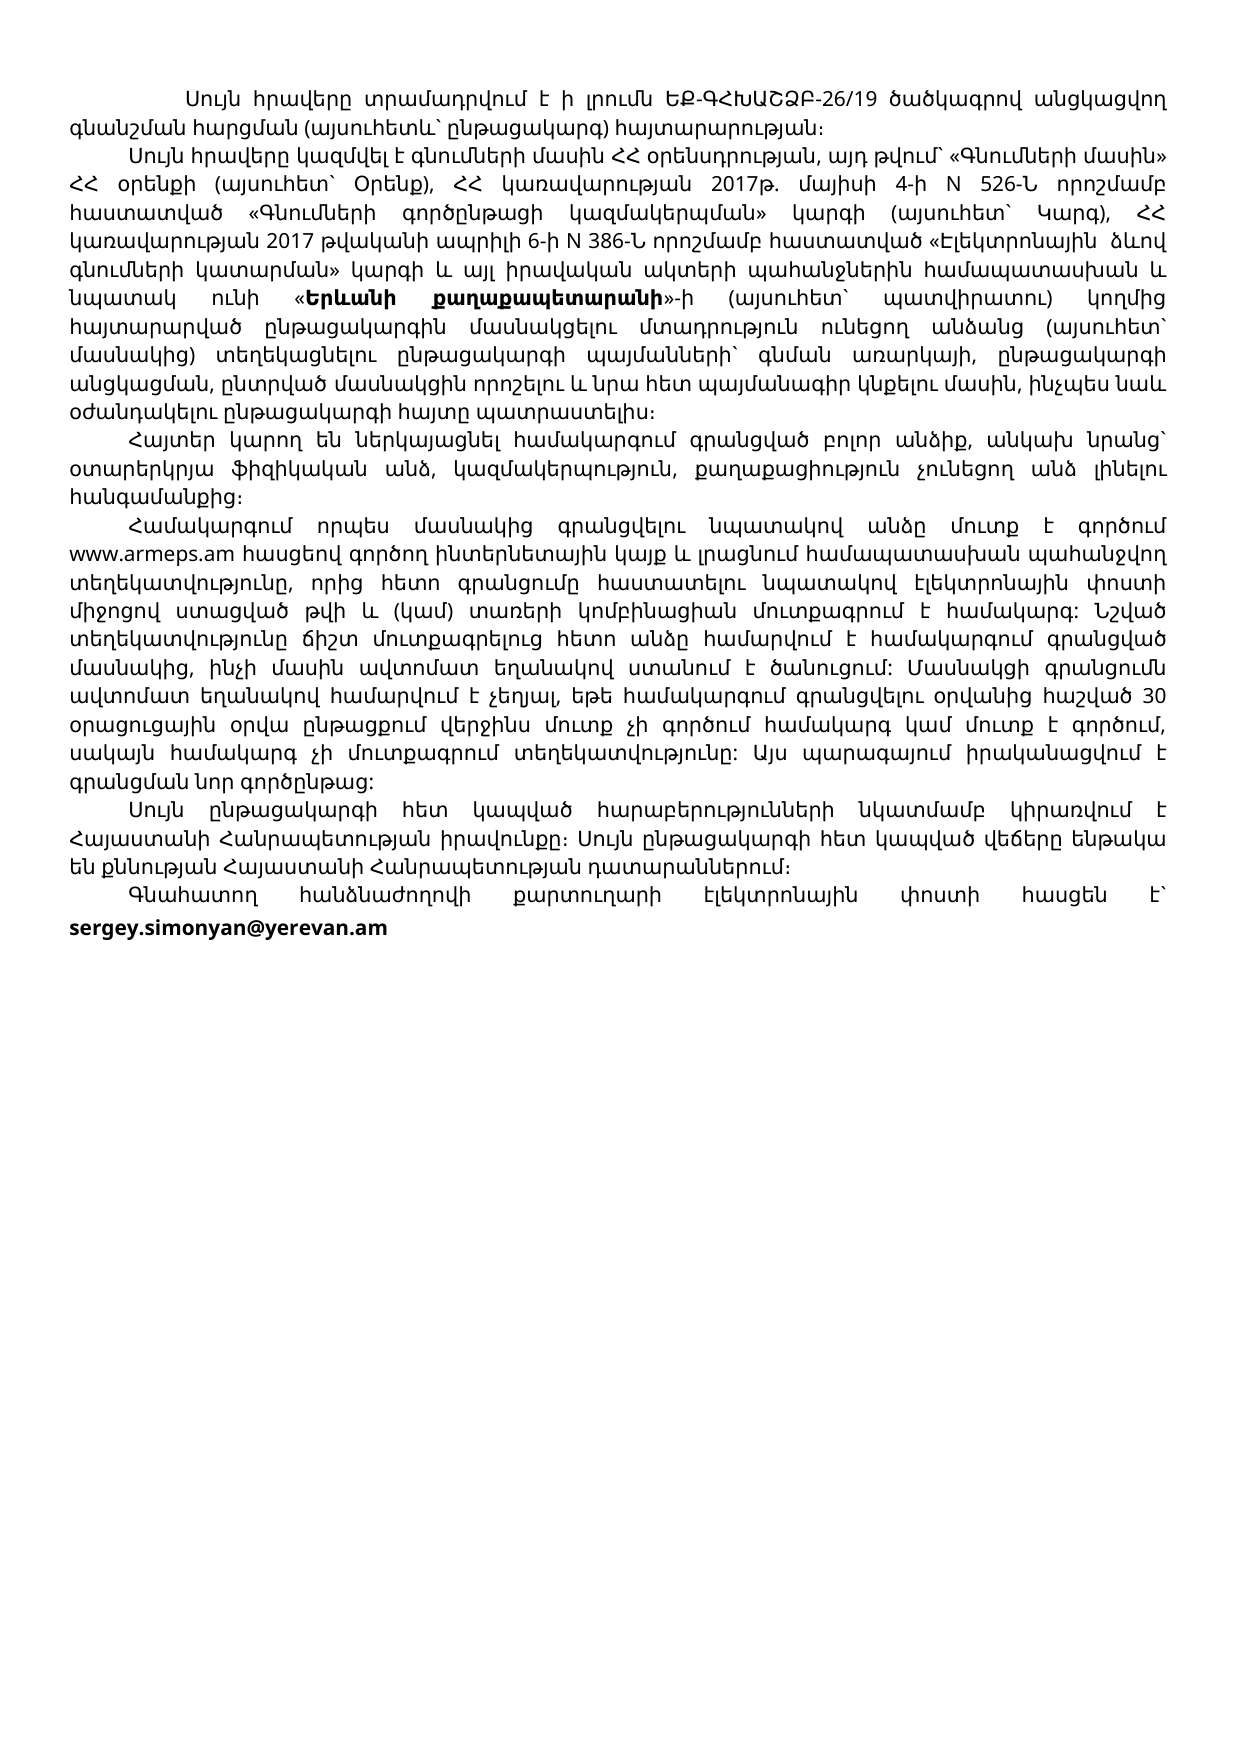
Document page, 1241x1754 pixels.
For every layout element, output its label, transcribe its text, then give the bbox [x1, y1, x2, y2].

text Սույն հրավերը տրամադրվում է ի լրումն ԵՔ-ԳՀԽԱՇՁԲ-26/19 ծածկագրով անցկացվող գնանշման հարցման (այսուհետև` ընթացակարգ) հայտարարության։ [69, 84, 1167, 141]
text Սույն հրավերը կազմվել է գնումների մասին ՀՀ օրենսդրության, այդ թվում` «Գնումների մասին» ՀՀ օրենքի (այսուհետ` Օրենք), ՀՀ կառավարության 2017թ. մայիսի 4-ի N 526-Ն որոշմամբ հաստատված «Գնումների գործընթացի կազմակերպման» կարգի (այսուհետ` Կարգ), ՀՀ կառավարության 2017 թվականի ապրիլի 6-ի N 386-Ն որոշմամբ հաստատված «Էլեկտրոնային ձևով գնումների կատարման» կարգի և այլ իրավական ակտերի պահանջներին համապատասխան և նպատակ ունի «Երևանի քաղաքապետարանի»-ի (այսուհետ` պատվիրատու) կողմից հայտարարված ընթացակարգին մասնակցելու մտադրություն ունեցող անձանց (այսուհետ` մասնակից) տեղեկացնելու ընթացակարգի պայմանների` գնման առարկայի, ընթացակարգի անցկացման, ընտրված մասնակցին որոշելու և նրա հետ պայմանագիր կնքելու մասին, ինչպես նաև օժանդակելու ընթացակարգի հայտը պատրաստելիս։ [69, 141, 1167, 426]
text Գնահատող հանձնաժողովի քարտուղարի էլեկտրոնային փոստի հասցեն է` sergey.simonyan@yerevan.am [69, 881, 1167, 943]
text Հայտեր կարող են ներկայացնել համակարգում գրանցված բոլոր անձիք, անկախ նրանց` օտարերկրյա ֆիզիկական անձ, կազմակերպություն, քաղաքացիություն չունեցող անձ լինելու հանգամանքից։ [69, 426, 1167, 511]
text Համակարգում որպես մասնակից գրանցվելու նպատակով անձը մուտք է գործում www.armeps.am հասցեով գործող ինտերնետային կայք և լրացնում համապատասխան պահանջվող տեղեկատվությունը, որից հետո գրանցումը հաստատելու նպատակով էլեկտրոնային փոստի միջոցով ստացված թվի և (կամ) տառերի կոմբինացիան մուտքագրում է համակարգ: Նշված տեղեկատվությունը ճիշտ մուտքագրելուց հետո անձը համարվում է համակարգում գրանցված մասնակից, ինչի մասին ավտոմատ եղանակով ստանում է ծանուցում: Մասնակցի գրանցումն ավտոմատ եղանակով համարվում է չեղյալ, եթե համակարգում գրանցվելու օրվանից հաշված 30 օրացուցային օրվա ընթացքում վերջինս մուտք չի գործում համակարգ կամ մուտք է գործում, սակայն համակարգ չի մուտքագրում տեղեկատվությունը: Այս պարագայում իրականացվում է գրանցման նոր գործընթաց: [69, 511, 1167, 795]
text Սույն ընթացակարգի հետ կապված հարաբերությունների նկատմամբ կիրառվում է Հայաստանի Հանրապետության իրավունքը։ Սույն ընթացակարգի հետ կապված վեճերը ենթակա են քննության Հայաստանի Հանրապետության դատարաններում։ [69, 795, 1167, 881]
